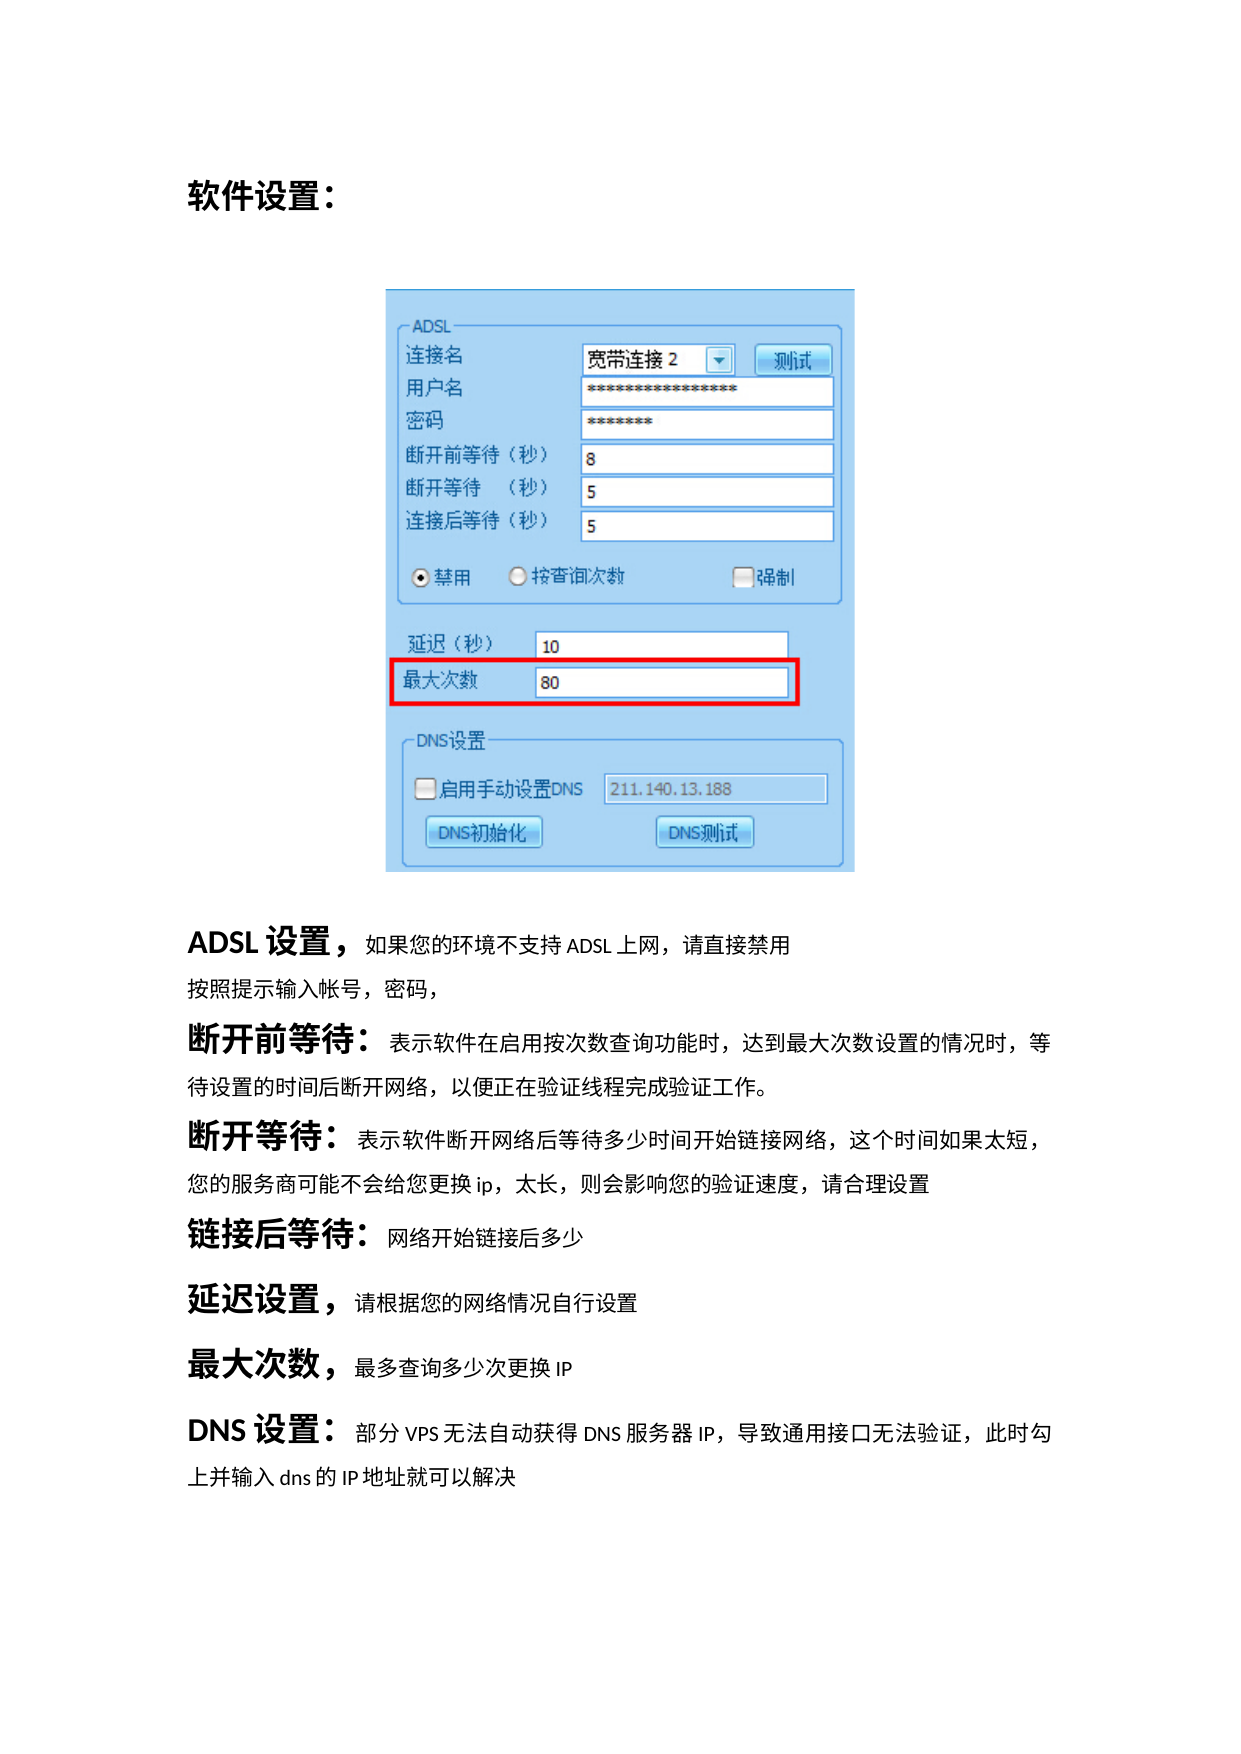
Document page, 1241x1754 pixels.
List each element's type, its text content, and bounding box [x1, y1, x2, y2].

picture [385, 289, 855, 872]
text 最大次数，最多查询多少次更换IP [187, 1329, 1053, 1394]
subtitle 软件设置： [187, 162, 1053, 227]
text 断开前等待：表示软件在启用按次数查询功能时，达到最大次数设置的情况时，等待设置的时间后断开网络，以便正在验证线程完成验证工作。 [187, 1004, 1053, 1102]
text 按照提示输入帐号，密码， [187, 972, 1053, 1004]
text 链接后等待：网络开始链接后多少 [187, 1199, 1053, 1264]
text DNS设置：部分VPS无法自动获得DNS服务器IP，导致通用接口无法验证，此时勾上并输入dns的IP地址就可以解决 [187, 1394, 1053, 1492]
text 延迟设置，请根据您的网络情况自行设置 [187, 1264, 1053, 1329]
text ADSL设置，如果您的环境不支持ADSL上网，请直接禁用 [187, 907, 1053, 972]
text 断开等待：表示软件断开网络后等待多少时间开始链接网络，这个时间如果太短，您的服务商可能不会给您更换ip，太长，则会影响您的验证速度，请合理设置 [187, 1102, 1053, 1199]
